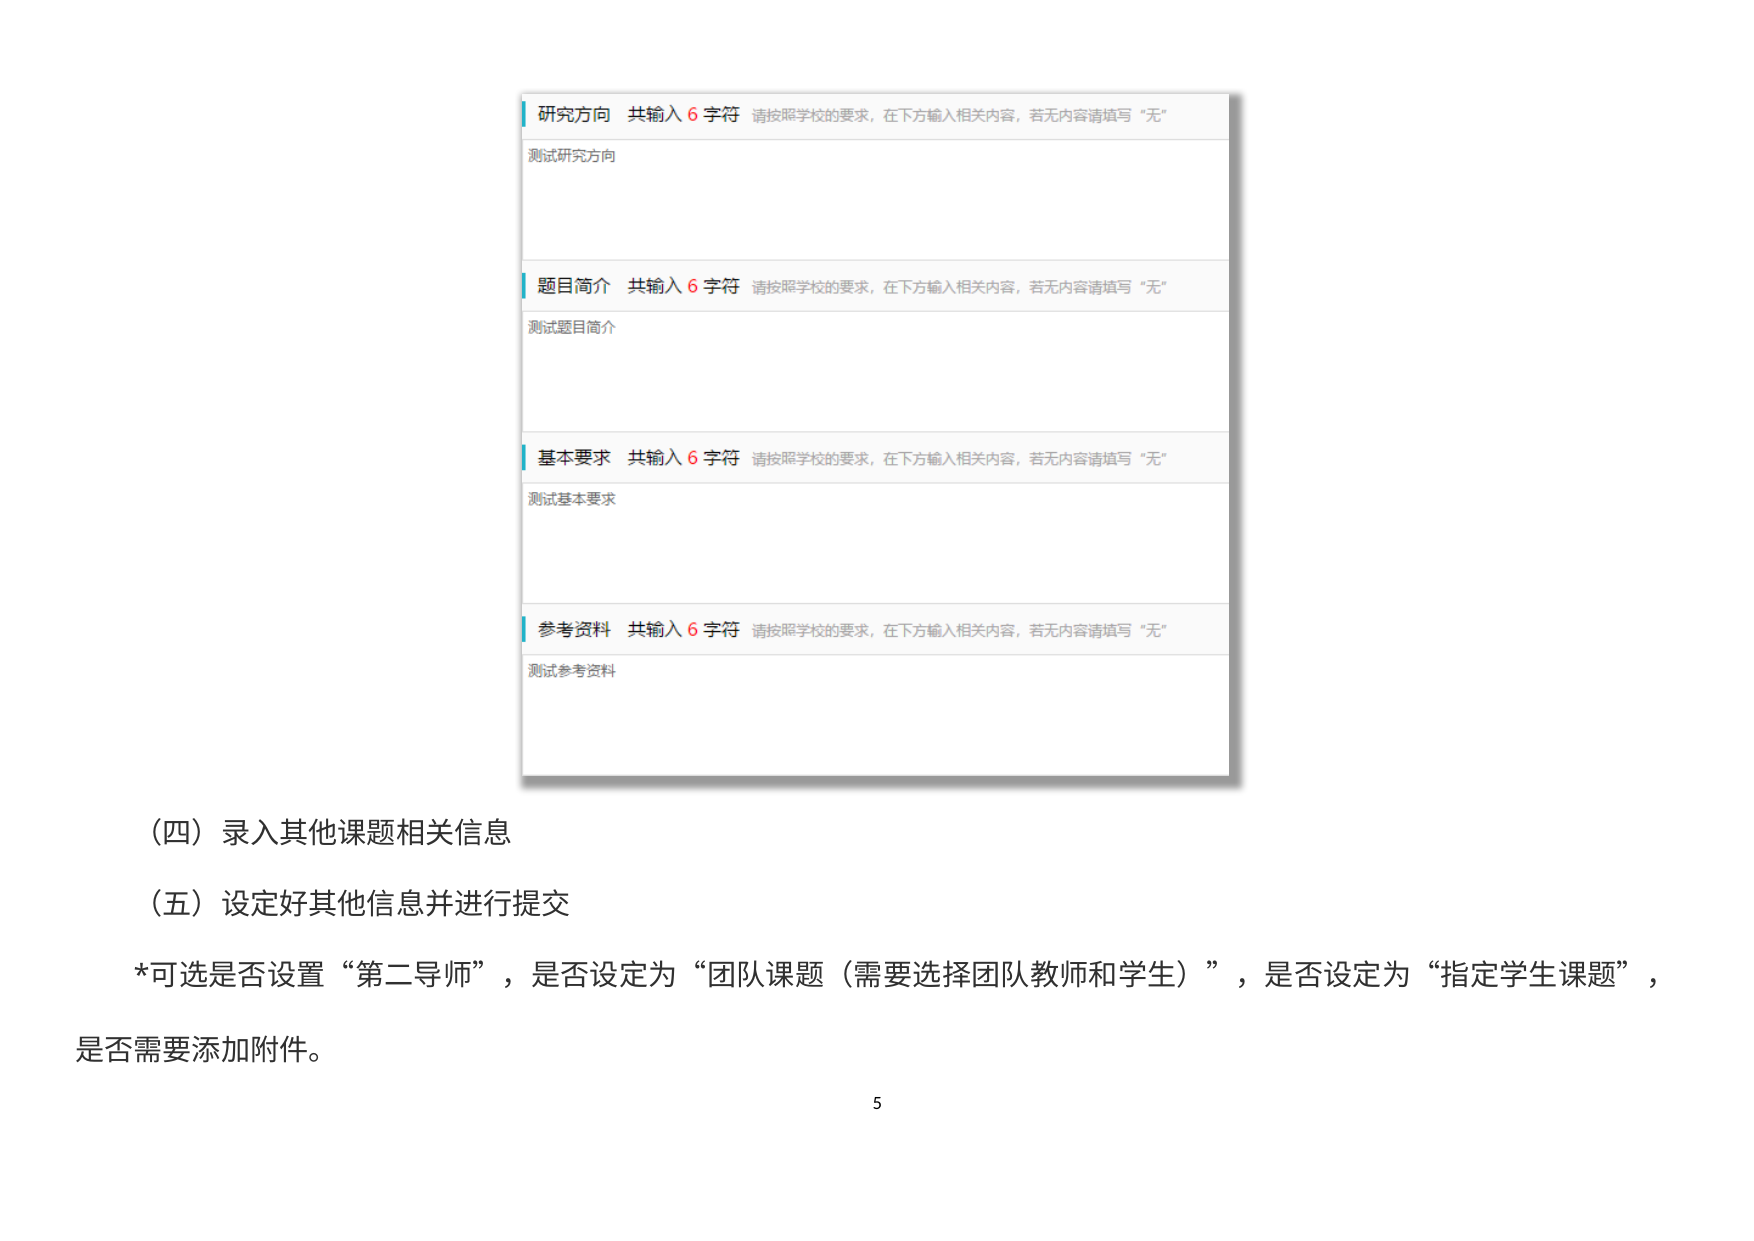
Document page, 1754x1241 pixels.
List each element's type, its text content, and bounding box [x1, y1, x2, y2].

text （四）录入其他课题相关信息 [75, 798, 1679, 863]
text *可选是否设置“第二导师”，是否设定为“团队课题（需要选择团队教师和学生）”，是否设定为“指定学生课题”，是否需要添加附件。 [75, 941, 1679, 1080]
text （五）设定好其他信息并进行提交 [75, 869, 1679, 934]
picture [522, 94, 1229, 776]
